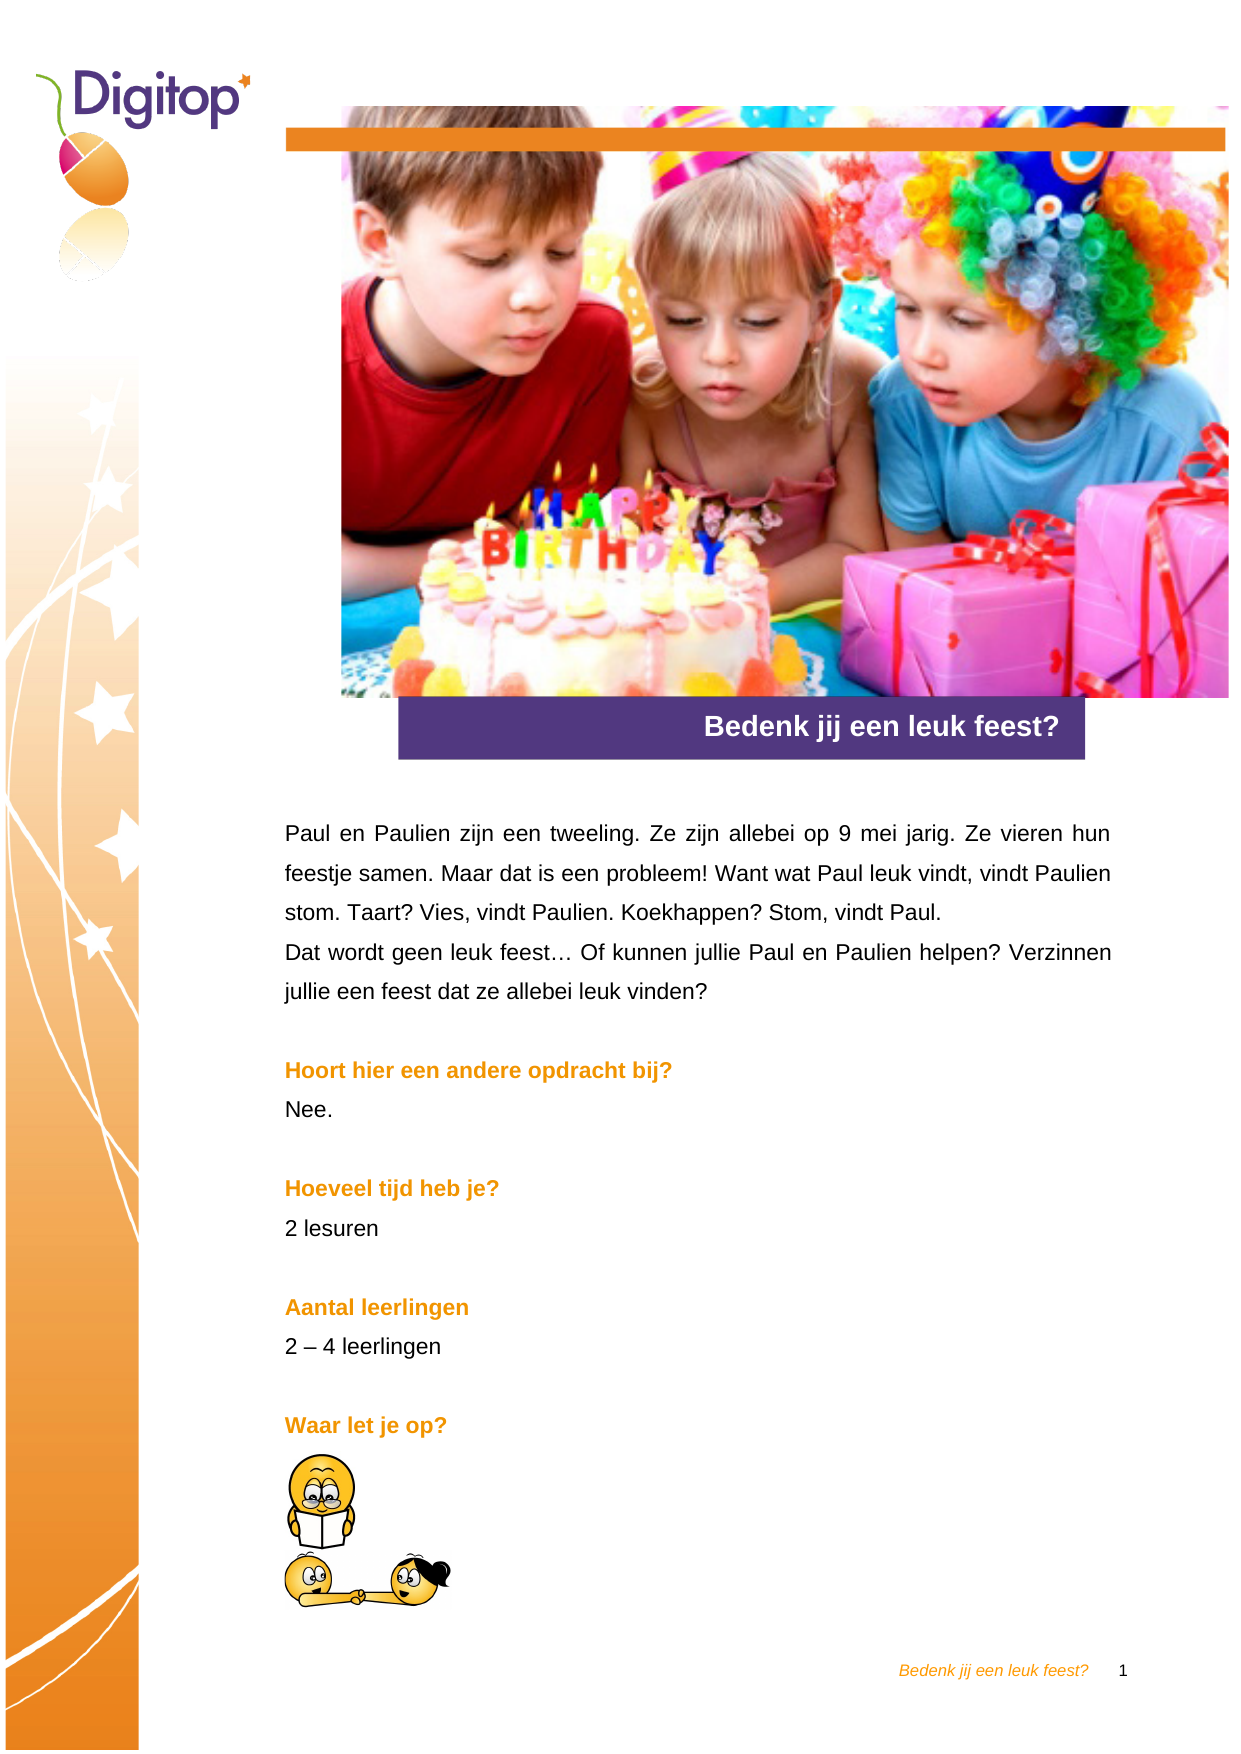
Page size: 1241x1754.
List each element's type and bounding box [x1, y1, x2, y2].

picture [4, 356, 139, 1745]
picture [278, 106, 1229, 760]
picture [34, 70, 251, 286]
picture [284, 1451, 452, 1610]
